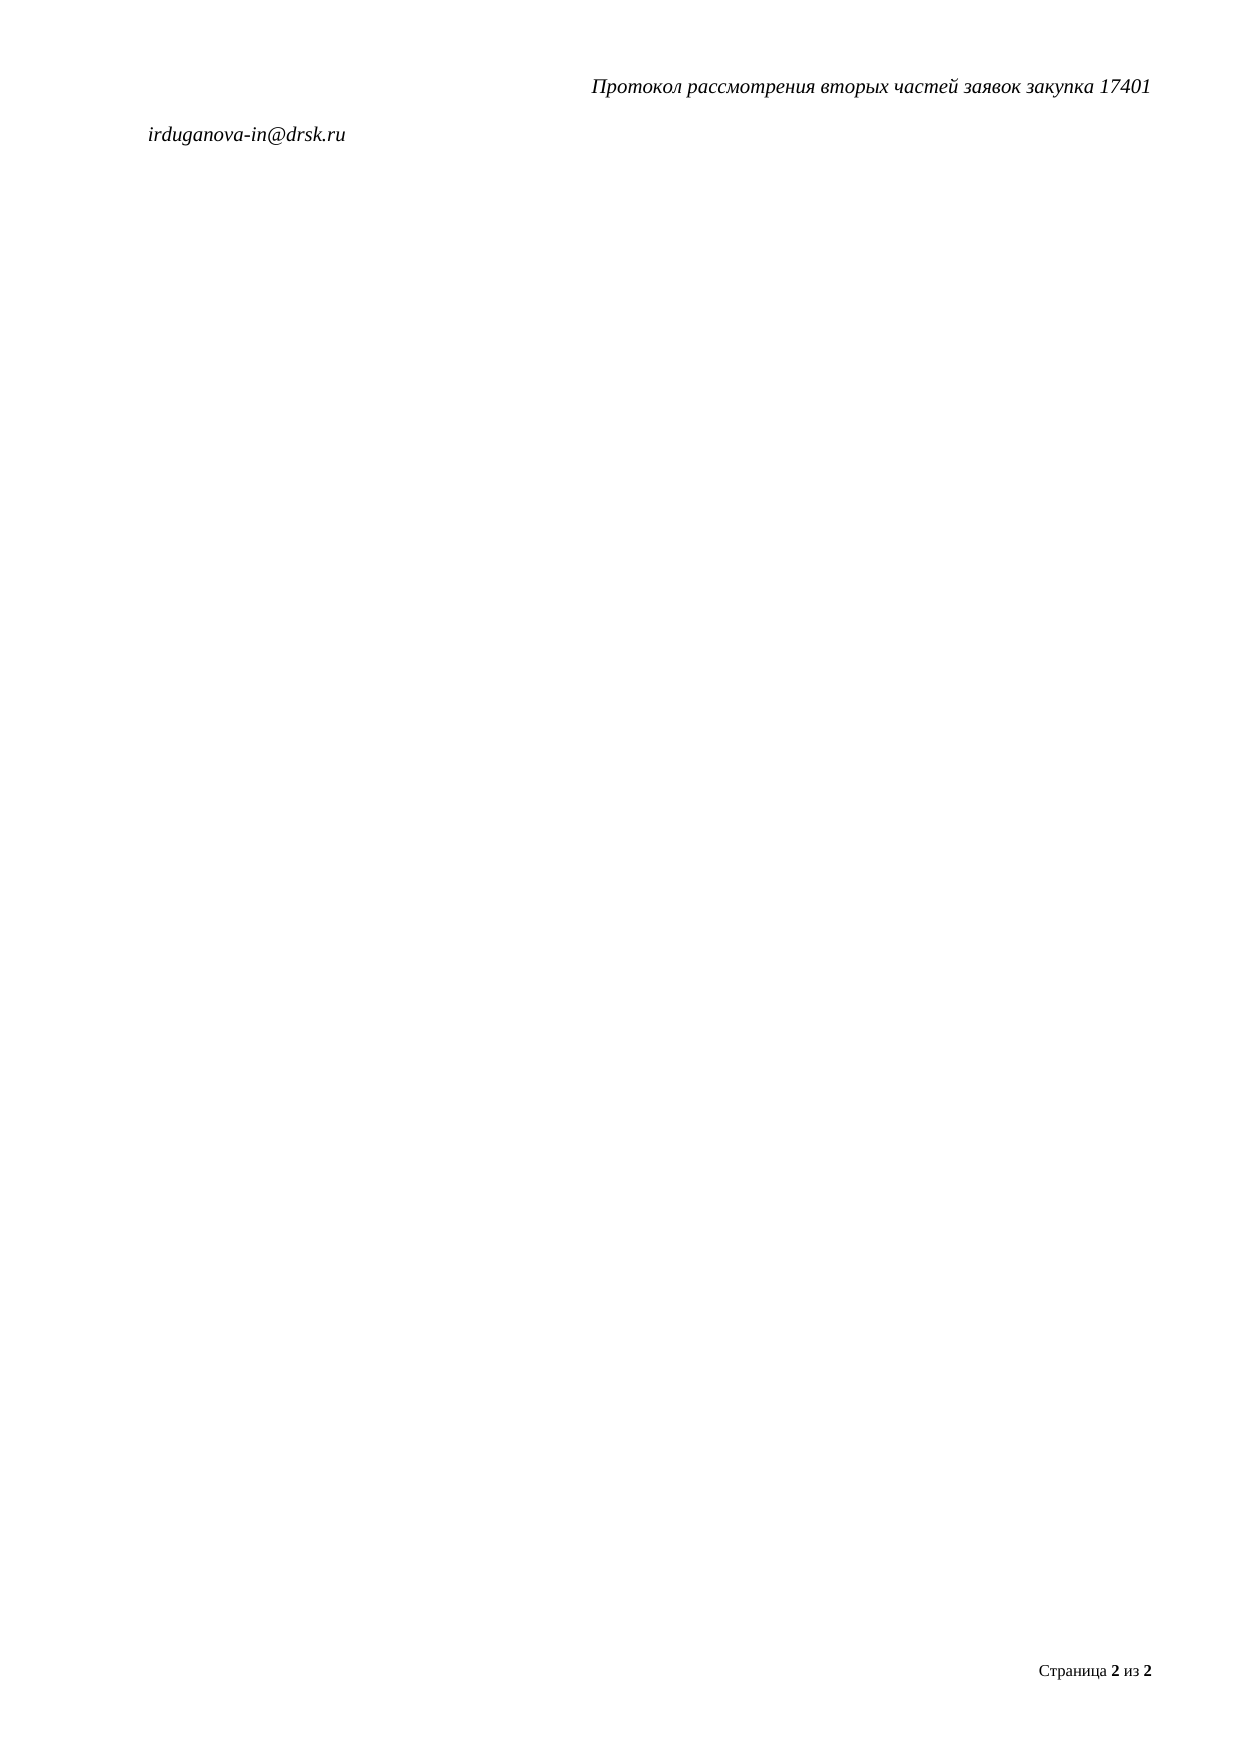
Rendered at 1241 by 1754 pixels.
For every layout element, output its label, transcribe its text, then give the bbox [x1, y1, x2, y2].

text irduganova-in@drsk.ru [148, 122, 1152, 146]
